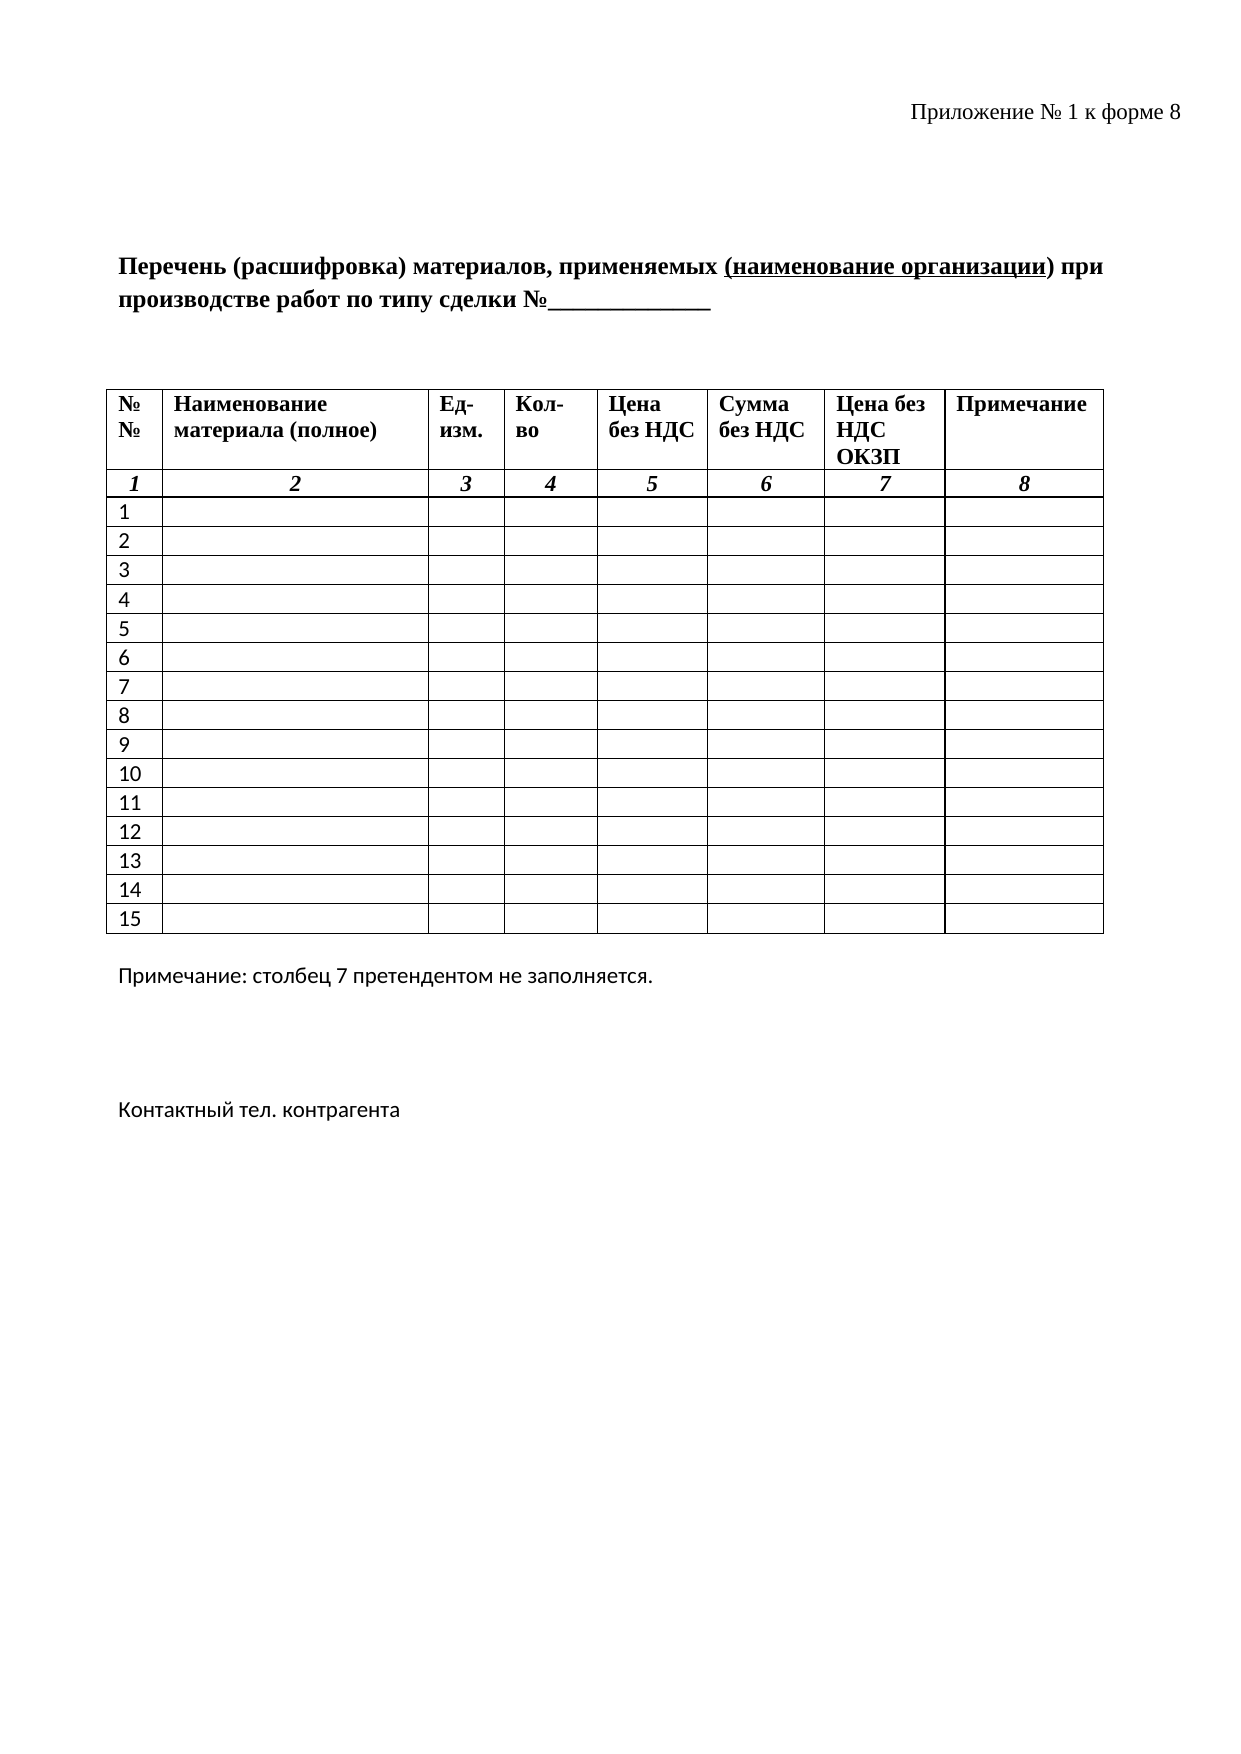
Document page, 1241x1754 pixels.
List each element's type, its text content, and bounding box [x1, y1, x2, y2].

table_cell [825, 614, 944, 642]
table_cell [429, 527, 504, 554]
table_cell [429, 846, 504, 874]
table_cell [505, 672, 597, 700]
table_cell [598, 701, 707, 729]
table_cell [598, 527, 707, 554]
table_cell 15 [107, 904, 162, 932]
table_cell [946, 585, 1103, 613]
table_cell [708, 817, 824, 845]
table_cell 3 [107, 556, 162, 584]
table_cell 6 [107, 643, 162, 671]
table_cell [946, 556, 1103, 584]
table_cell [429, 643, 504, 671]
table_cell [429, 672, 504, 700]
table_cell [946, 759, 1103, 787]
text Примечание: столбец 7 претендентом не заполняется. [118, 961, 1181, 989]
table_cell [946, 527, 1103, 554]
table_cell [163, 875, 428, 903]
table_cell [598, 730, 707, 758]
table_cell 5 [107, 614, 162, 642]
table_cell 11 [107, 788, 162, 816]
table_cell [505, 556, 597, 584]
table_cell [429, 817, 504, 845]
table_cell [505, 788, 597, 816]
table_cell [163, 643, 428, 671]
table_cell [825, 527, 944, 554]
table_cell [163, 730, 428, 758]
table_cell [163, 904, 428, 932]
table_cell [825, 875, 944, 903]
table_cell [708, 556, 824, 584]
table_cell 4 [505, 470, 597, 496]
table_cell 2 [107, 527, 162, 554]
table_cell [708, 875, 824, 903]
table_cell [505, 846, 597, 874]
table_cell [825, 817, 944, 845]
table_cell [598, 614, 707, 642]
table_cell [708, 672, 824, 700]
table_cell [505, 730, 597, 758]
table_cell [429, 614, 504, 642]
text Перечень (расшифровка) материалов, применяемых (наименование организации) при производстве работ по типу сделки №_____________ [118, 251, 1181, 313]
table_cell [505, 701, 597, 729]
table_cell [598, 585, 707, 613]
table_cell [708, 701, 824, 729]
table_cell [505, 875, 597, 903]
table_cell [946, 614, 1103, 642]
table_cell [598, 643, 707, 671]
table_cell [598, 846, 707, 874]
table_cell [708, 643, 824, 671]
table_cell [946, 643, 1103, 671]
table_cell [946, 498, 1103, 526]
table_cell [708, 846, 824, 874]
table_cell 6 [708, 470, 824, 496]
table_cell [598, 759, 707, 787]
table_cell [163, 585, 428, 613]
table_cell [429, 730, 504, 758]
table_cell [825, 730, 944, 758]
table_cell 8 [946, 470, 1103, 496]
table_cell [163, 614, 428, 642]
table_cell [708, 527, 824, 554]
table_cell 4 [107, 585, 162, 613]
table_cell 12 [107, 817, 162, 845]
table_cell [825, 556, 944, 584]
table_cell [598, 875, 707, 903]
table_cell [708, 730, 824, 758]
table_cell [708, 585, 824, 613]
table_cell [505, 759, 597, 787]
table_cell [946, 846, 1103, 874]
table_cell [598, 817, 707, 845]
table_cell [946, 904, 1103, 932]
table_cell 1 [107, 498, 162, 526]
table_cell [429, 788, 504, 816]
table_cell [163, 498, 428, 526]
table_cell [505, 904, 597, 932]
table_cell [429, 556, 504, 584]
table_cell [429, 585, 504, 613]
table_cell [708, 614, 824, 642]
table_cell [163, 672, 428, 700]
table_cell [505, 498, 597, 526]
table_cell [163, 788, 428, 816]
table_cell [598, 498, 707, 526]
table_cell [946, 875, 1103, 903]
table_cell 8 [107, 701, 162, 729]
table_cell [505, 527, 597, 554]
table_cell 10 [107, 759, 162, 787]
table_cell [946, 817, 1103, 845]
table_header Сумма без НДС [708, 390, 824, 469]
table_cell [825, 672, 944, 700]
table_cell [505, 585, 597, 613]
table_cell [825, 846, 944, 874]
table_cell [598, 904, 707, 932]
text Контактный тел. контрагента [118, 1096, 1181, 1123]
table_cell 9 [107, 730, 162, 758]
table_cell [946, 701, 1103, 729]
table_cell 14 [107, 875, 162, 903]
table_cell [505, 817, 597, 845]
table_cell 7 [107, 672, 162, 700]
table_cell [163, 817, 428, 845]
table_header Ед-изм. [429, 390, 504, 469]
table_cell [825, 904, 944, 932]
table_cell [163, 759, 428, 787]
table_cell 3 [429, 470, 504, 496]
table_cell [429, 904, 504, 932]
table_cell [429, 875, 504, 903]
table_cell [946, 788, 1103, 816]
table_cell [598, 672, 707, 700]
table_cell [598, 788, 707, 816]
table_cell [946, 730, 1103, 758]
table_cell [163, 556, 428, 584]
table_cell [598, 556, 707, 584]
table_cell [429, 498, 504, 526]
table_cell [708, 759, 824, 787]
table_cell [708, 904, 824, 932]
table_cell [708, 788, 824, 816]
table_cell 7 [825, 470, 944, 496]
table_cell [163, 527, 428, 554]
table_cell [825, 643, 944, 671]
table_header Цена без НДС [598, 390, 707, 469]
table_header Цена без НДС ОКЗП [825, 390, 944, 469]
table_header Примечание [946, 390, 1103, 469]
table_cell 2 [163, 470, 428, 496]
table_cell [163, 846, 428, 874]
table_cell [825, 585, 944, 613]
table_cell 1 [107, 470, 162, 496]
table_cell [505, 643, 597, 671]
table_cell [825, 498, 944, 526]
table_cell 13 [107, 846, 162, 874]
table_header Кол-во [505, 390, 597, 469]
table_cell [429, 759, 504, 787]
table_cell [825, 701, 944, 729]
table_cell [825, 788, 944, 816]
table_cell [946, 672, 1103, 700]
table_cell 5 [598, 470, 707, 496]
table_header Наименование материала (полное) [163, 390, 428, 469]
table_cell [429, 701, 504, 729]
table_cell [505, 614, 597, 642]
text Приложение № 1 к форме 8 [118, 98, 1181, 124]
table_cell [708, 498, 824, 526]
table_cell [163, 701, 428, 729]
table_cell [825, 759, 944, 787]
table_header №№ [107, 390, 162, 469]
